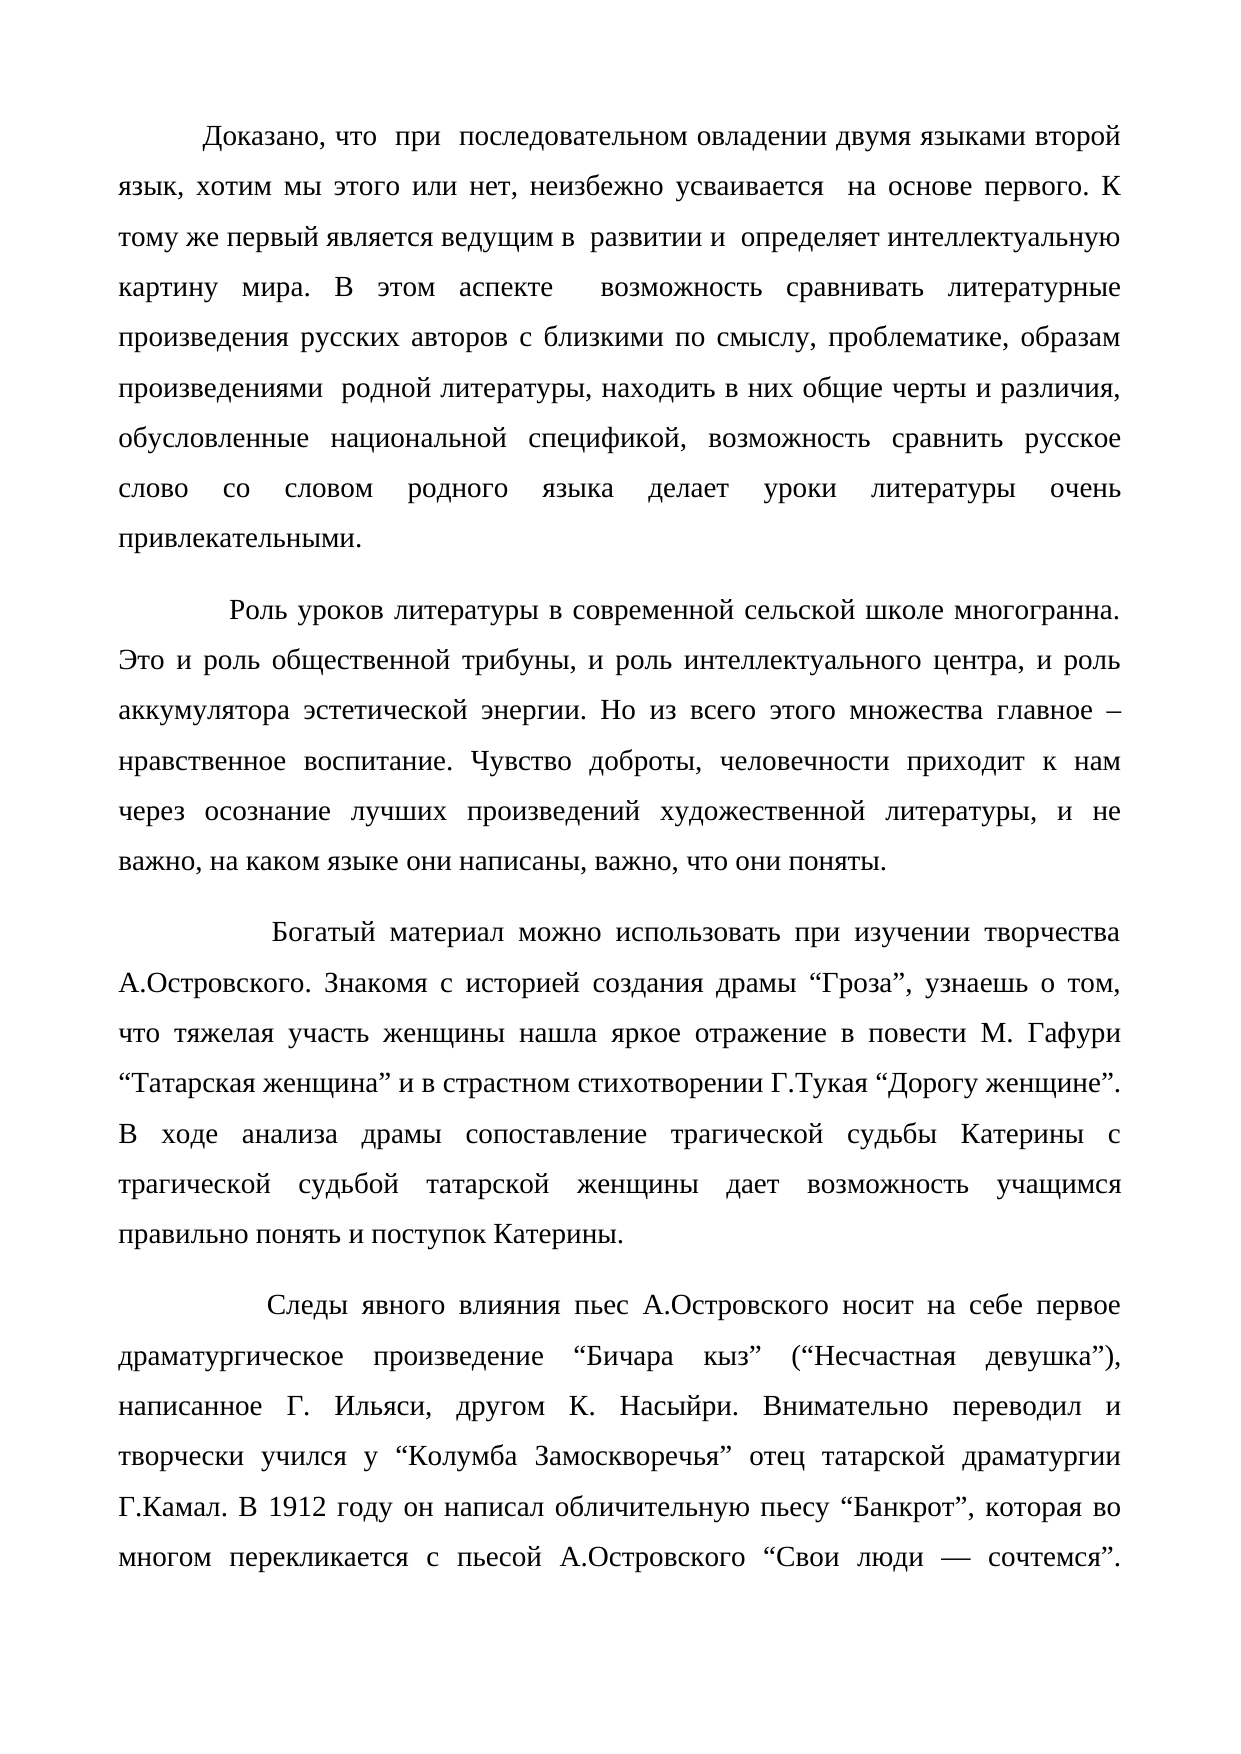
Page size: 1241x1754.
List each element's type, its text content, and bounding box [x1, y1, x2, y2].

text Доказано, что при последовательном овладении двумя языками второй язык, хотим мы этого или нет, неизбежно усваивается на основе первого. К тому же первый является ведущим в развитии и определяет интеллектуальную картину мира. В этом аспекте возможность сравнивать литературные произведения русских авторов с близкими по смыслу, проблематике, образам произведениями родной литературы, находить в них общие черты и различия, обусловленные национальной спецификой, возможность сравнить русское слово со словом родного языка делает уроки литературы очень привлекательными. [118, 118, 1122, 554]
text Роль уроков литературы в современной сельской школе многогранна. Это и роль общественной трибуны, и роль интеллектуального центра, и роль аккумулятора эстетической энергии. Но из всего этого множества главное – нравственное воспитание. Чувство доброты, человечности приходит к нам через осознание лучших произведений художественной литературы, и не важно, на каком языке они написаны, важно, что они поняты. [118, 592, 1122, 877]
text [118, 1287, 1122, 1573]
text Богатый материал можно использовать при изучении творчества А.Островского. Знакомя с историей создания драмы “Гроза”, узнаешь о том, что тяжелая участь женщины нашла яркое отражение в повести М. Гафури “Татарская женщина” и в страстном стихотворении Г.Тукая “Дорогу женщине”. В ходе анализа драмы сопоставление трагической судьбы Катерины с трагической судьбой татарской женщины дает возможность учащимся правильно понять и поступок Катерины. [118, 914, 1122, 1250]
